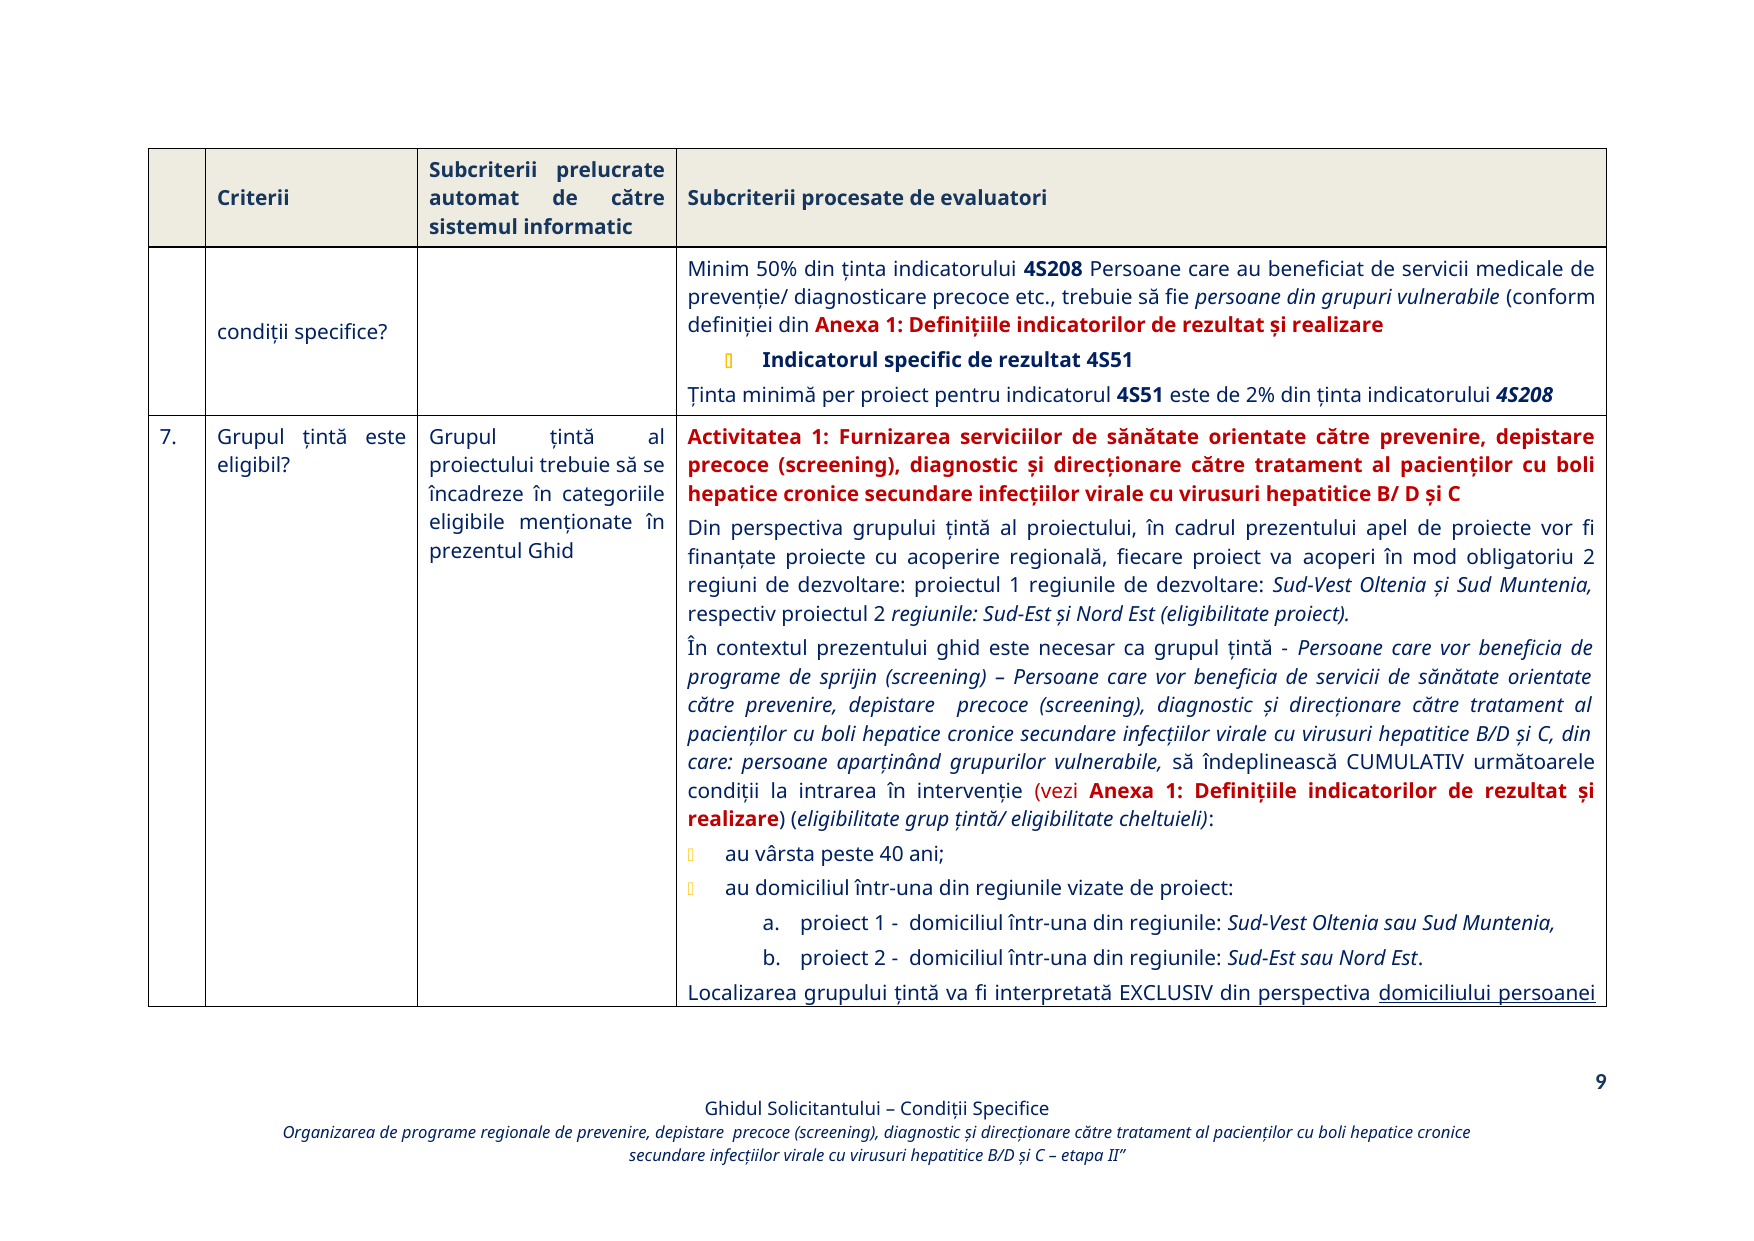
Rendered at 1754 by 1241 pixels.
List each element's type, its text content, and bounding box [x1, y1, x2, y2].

table_cell Grupul țintă este eligibil? [206, 416, 417, 1006]
table_cell 6. [149, 248, 205, 415]
table_header [149, 149, 205, 246]
table_header Subcriterii procesate de evaluatori [677, 149, 1606, 246]
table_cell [418, 416, 676, 1006]
table_cell 7. [149, 416, 205, 1006]
table_header Criterii [206, 149, 417, 246]
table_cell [677, 248, 1606, 415]
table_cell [677, 416, 1606, 1006]
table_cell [206, 248, 417, 415]
table_cell [418, 248, 676, 415]
table_header Subcriterii prelucrate automat de către sistemul informatic [418, 149, 676, 246]
